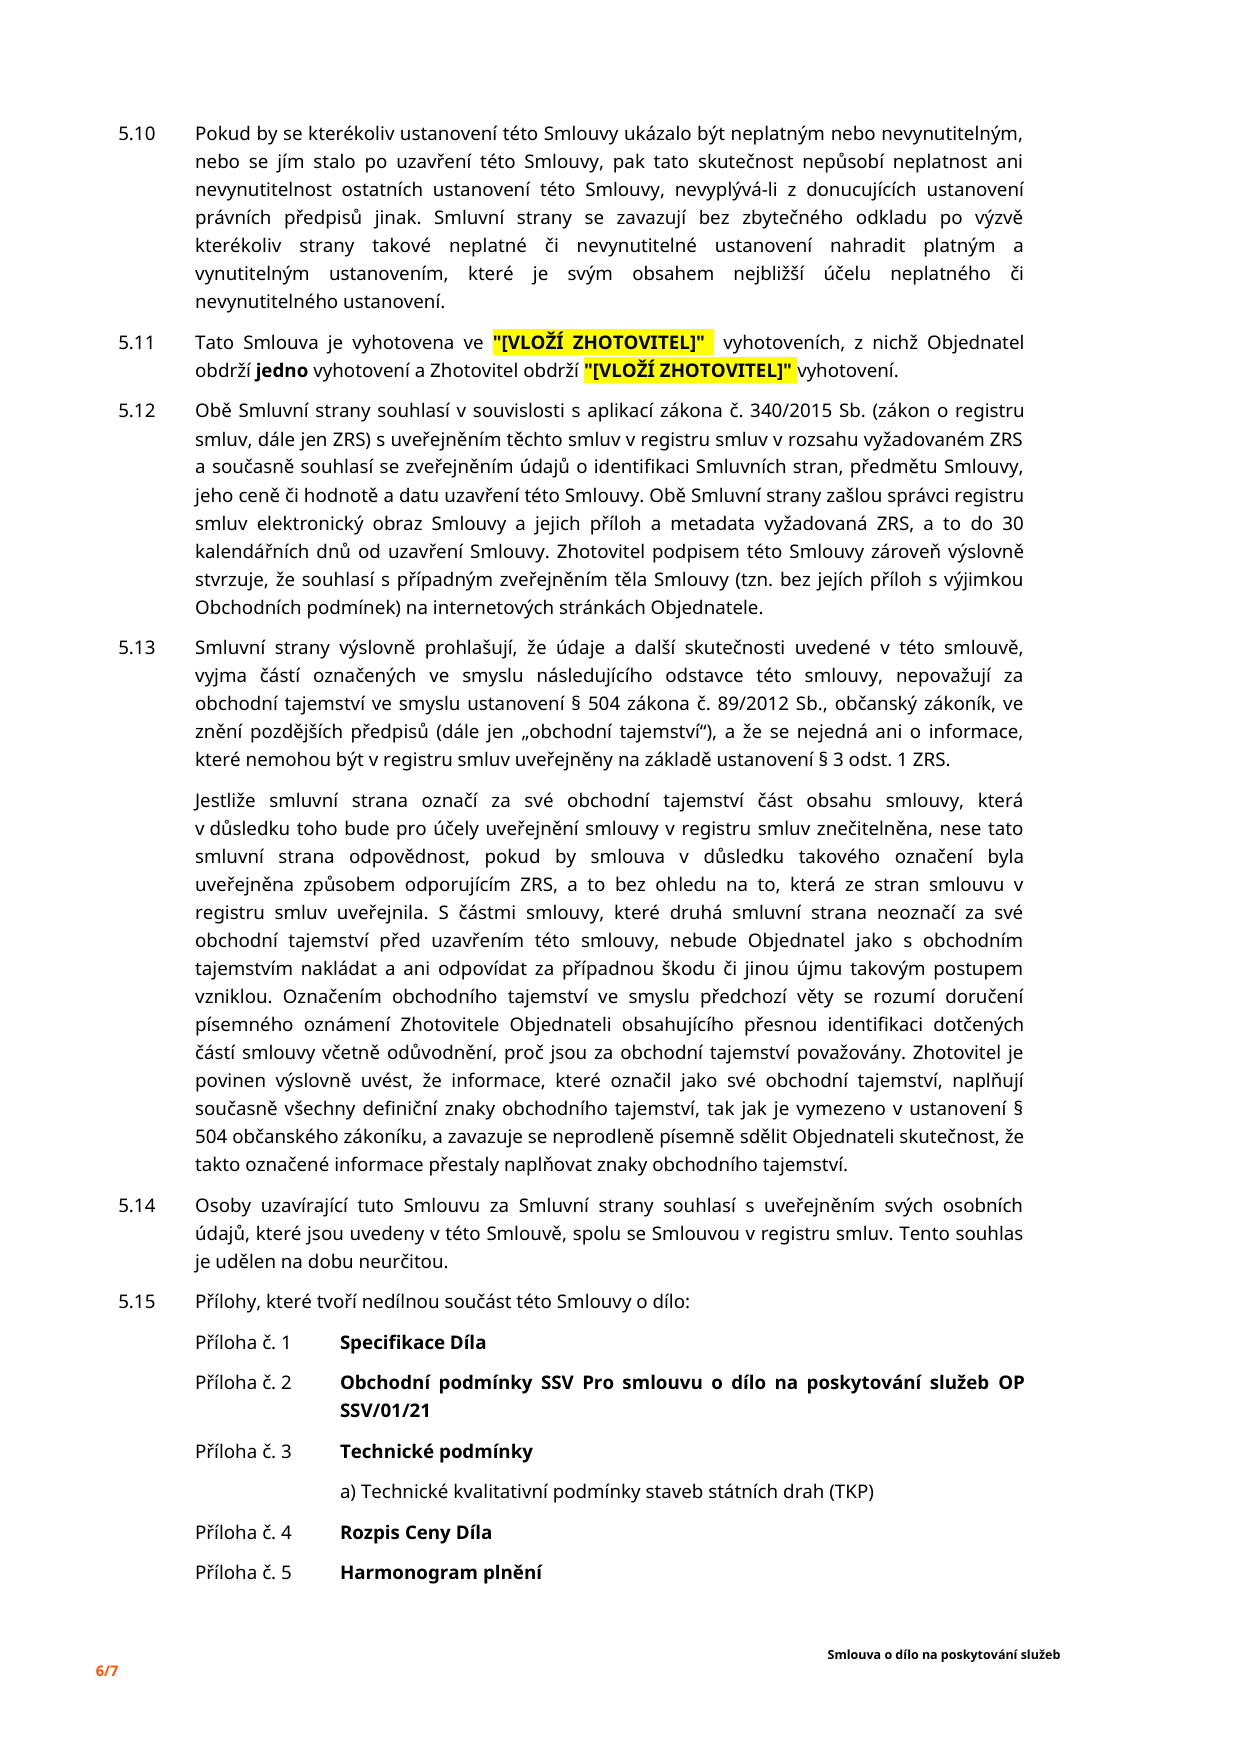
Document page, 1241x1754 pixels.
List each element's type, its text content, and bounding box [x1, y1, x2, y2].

text Příloha č. 4 Rozpis Ceny Díla [195, 1519, 1024, 1544]
text Smluvní strany výslovně prohlašují, že údaje a další skutečnosti uvedené v této smlouvě, vyjma částí označených ve smyslu následujícího odstavce této smlouvy, nepovažují za obchodní tajemství ve smyslu ustanovení § 504 zákona č. 89/2012 Sb., občanský zákoník, ve znění pozdějších předpisů (dále jen „obchodní tajemství“), a že se nejedná ani o informace, které nemohou být v registru smluv uveřejněny na základě ustanovení § 3 odst. 1 ZRS. [118, 634, 1024, 772]
text Přílohy, které tvoří nedílnou součást této Smlouvy o dílo: [118, 1288, 1024, 1314]
text a) Technické kvalitativní podmínky staveb státních drah (TKP) [340, 1478, 1024, 1504]
text Jestliže smluvní strana označí za své obchodní tajemství část obsahu smlouvy, která v důsledku toho bude pro účely uveřejnění smlouvy v registru smluv znečitelněna, nese tato smluvní strana odpovědnost, pokud by smlouva v důsledku takového označení byla uveřejněna způsobem odporujícím ZRS, a to bez ohledu na to, která ze stran smlouvu v registru smluv uveřejnila. S částmi smlouvy, které druhá smluvní strana neoznačí za své obchodní tajemství před uzavřením této smlouvy, nebude Objednatel jako s obchodním tajemstvím nakládat a ani odpovídat za případnou škodu či jinou újmu takovým postupem vzniklou. Označením obchodního tajemství ve smyslu předchozí věty se rozumí doručení písemného oznámení Zhotovitele Objednateli obsahujícího přesnou identifikaci dotčených částí smlouvy včetně odůvodnění, proč jsou za obchodní tajemství považovány. Zhotovitel je povinen výslovně uvést, že informace, které označil jako své obchodní tajemství, naplňují současně všechny definiční znaky obchodního tajemství, tak jak je vymezeno v ustanovení § 504 občanského zákoníku, a zavazuje se neprodleně písemně sdělit Objednateli skutečnost, že takto označené informace přestaly naplňovat znaky obchodního tajemství. [195, 787, 1024, 1177]
text Příloha č. 3 Technické podmínky [195, 1438, 1024, 1463]
text Pokud by se kterékoliv ustanovení této Smlouvy ukázalo být neplatným nebo nevynutitelným, nebo se jím stalo po uzavření této Smlouvy, pak tato skutečnost nepůsobí neplatnost ani nevynutitelnost ostatních ustanovení této Smlouvy, nevyplývá-li z donucujících ustanovení právních předpisů jinak. Smluvní strany se zavazují bez zbytečného odkladu po výzvě kterékoliv strany takové neplatné či nevynutitelné ustanovení nahradit platným a vynutitelným ustanovením, které je svým obsahem nejbližší účelu neplatného či nevynutitelného ustanovení. [118, 121, 1024, 314]
text Obě Smluvní strany souhlasí v souvislosti s aplikací zákona č. 340/2015 Sb. (zákon o registru smluv, dále jen ZRS) s uveřejněním těchto smluv v registru smluv v rozsahu vyžadovaném ZRS a současně souhlasí se zveřejněním údajů o identifikaci Smluvních stran, předmětu Smlouvy, jeho ceně či hodnotě a datu uzavření této Smlouvy. Obě Smluvní strany zašlou správci registru smluv elektronický obraz Smlouvy a jejich příloh a metadata vyžadovaná ZRS, a to do 30 kalendářních dnů od uzavření Smlouvy. Zhotovitel podpisem této Smlouvy zároveň výslovně stvrzuje, že souhlasí s případným zveřejněním těla Smlouvy (tzn. bez jejích příloh s výjimkou Obchodních podmínek) na internetových stránkách Objednatele. [118, 398, 1024, 619]
text Příloha č. 5 Harmonogram plnění [195, 1559, 1024, 1585]
text Příloha č. 1 Specifikace Díla [195, 1329, 1024, 1354]
text Tato Smlouva je vyhotovena ve vyhotoveních, z nichž Objednatel obdrží jedno vyhotovení a Zhotovitel obdrží vyhotovení. [118, 329, 1024, 383]
text Příloha č. 2 Obchodní podmínky SSV Pro smlouvu o dílo na poskytování služeb OP SSV/01/21 [195, 1369, 1024, 1423]
text Osoby uzavírající tuto Smlouvu za Smluvní strany souhlasí s uveřejněním svých osobních údajů, které jsou uvedeny v této Smlouvě, spolu se Smlouvou v registru smluv. Tento souhlas je udělen na dobu neurčitou. [118, 1192, 1024, 1273]
